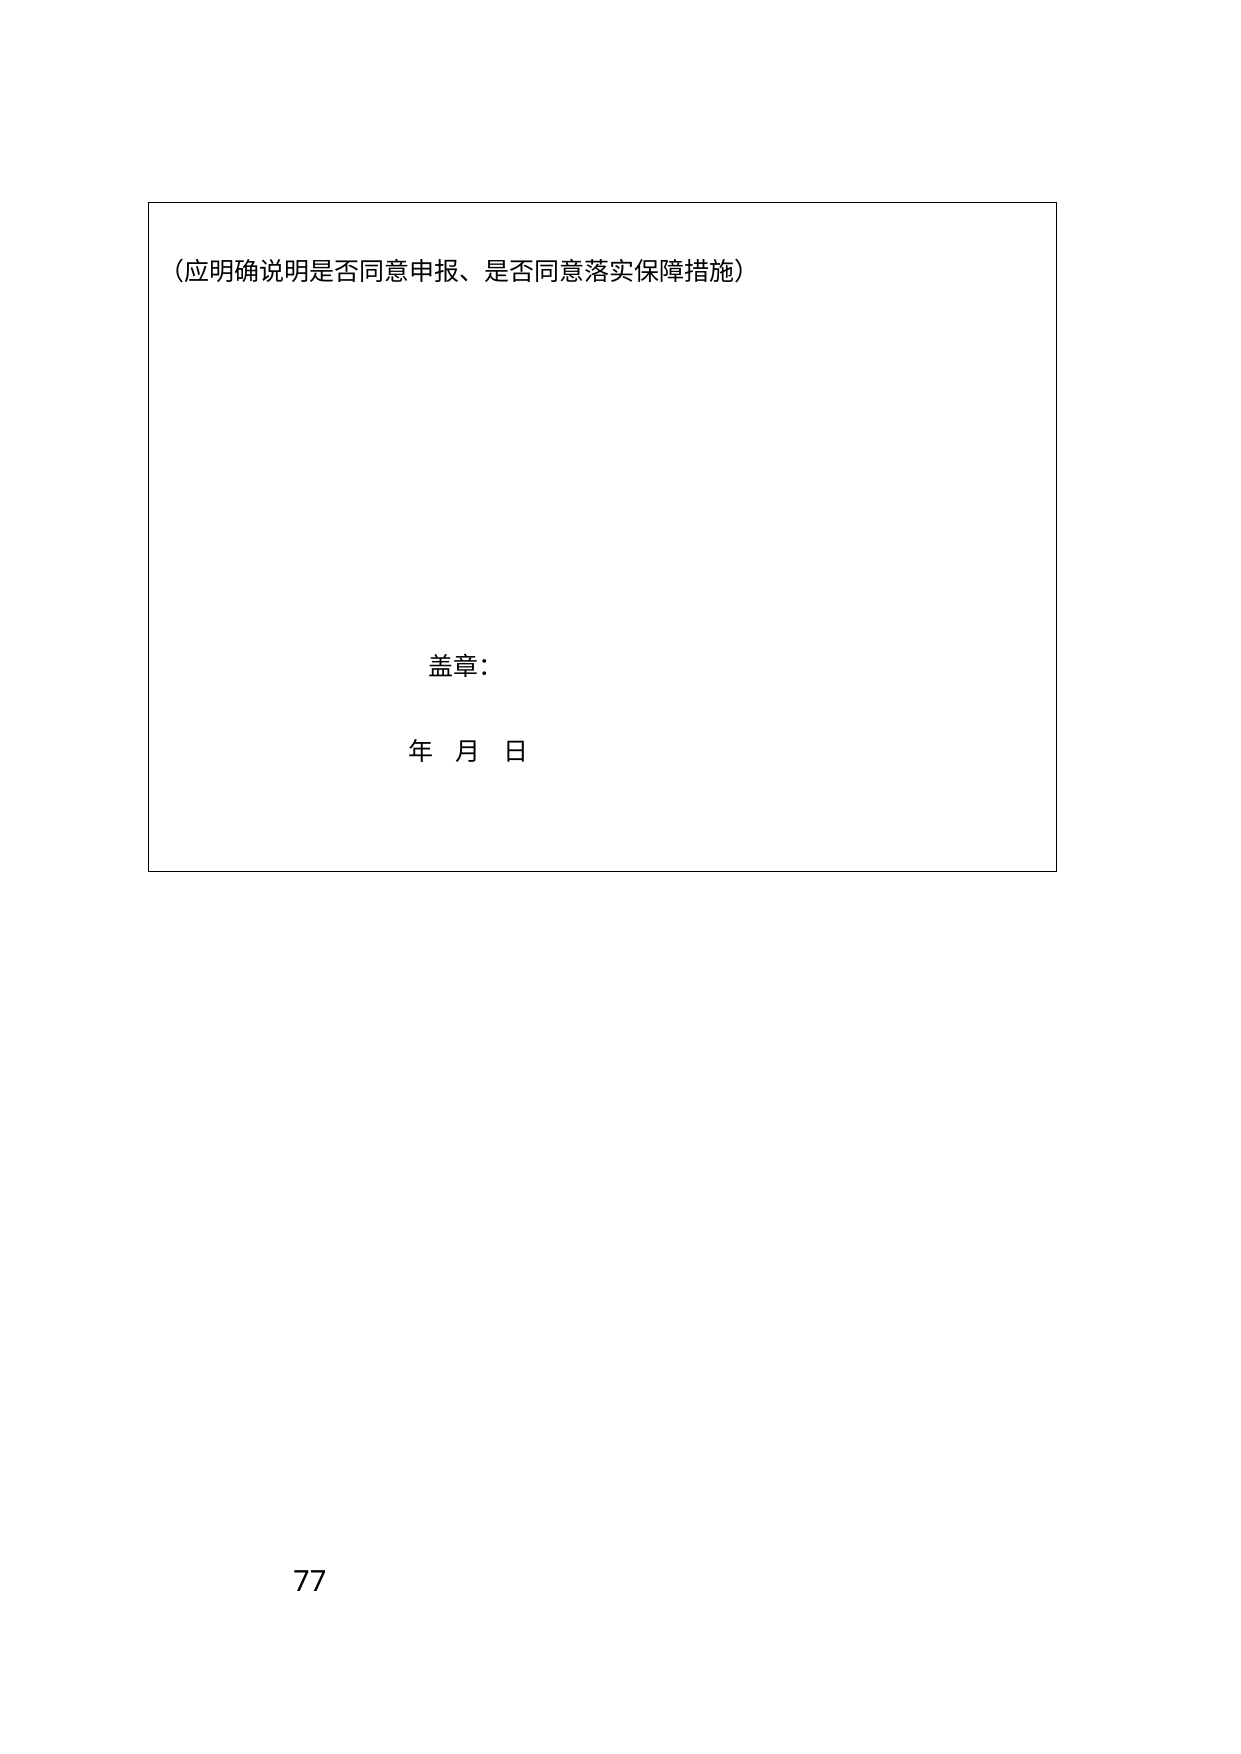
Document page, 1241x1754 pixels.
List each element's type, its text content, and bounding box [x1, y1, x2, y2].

table_cell （应明确说明是否同意申报、是否同意落实保障措施） 盖章： 年 月 日 [149, 203, 1056, 871]
